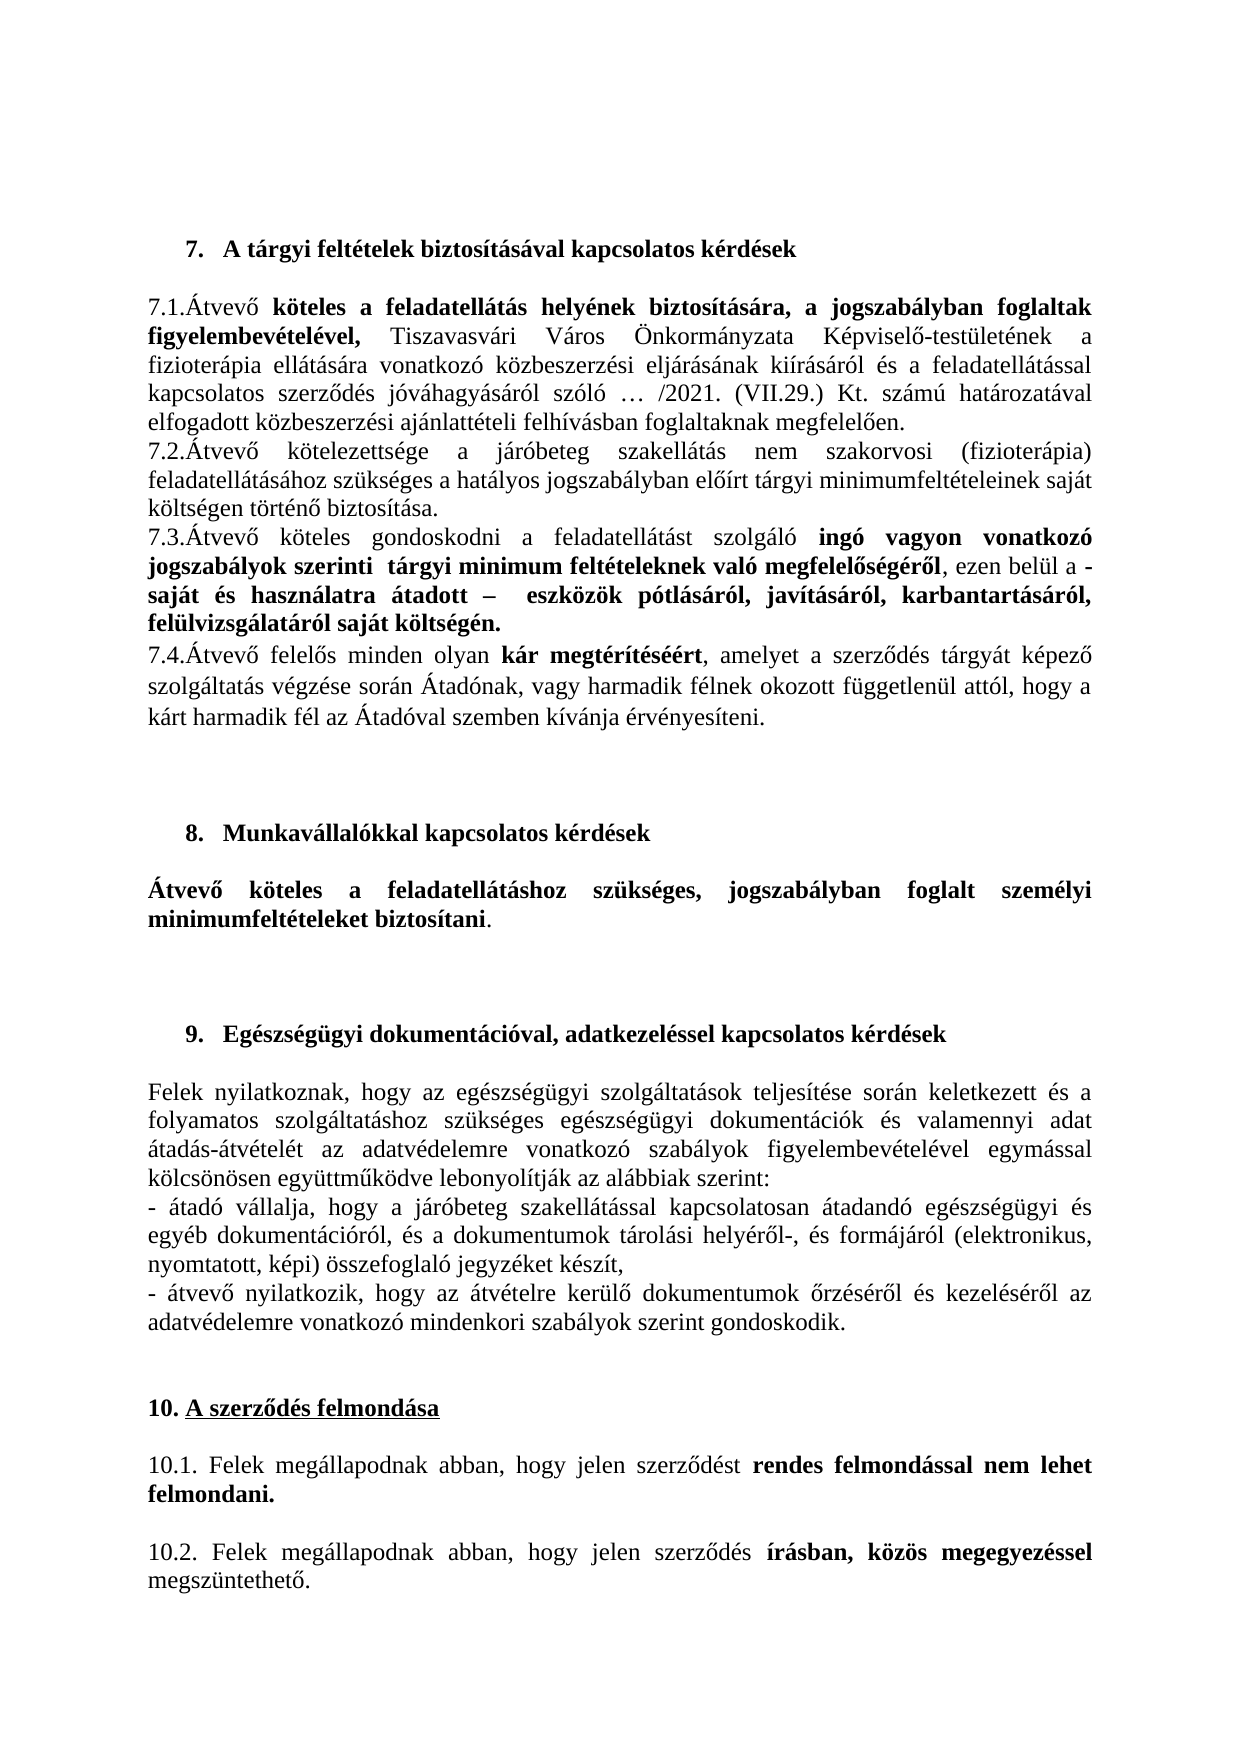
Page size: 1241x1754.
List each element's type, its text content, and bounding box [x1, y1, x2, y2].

text 7.3.Átvevő köteles gondoskodni a feladatellátást szolgáló ingó vagyon vonatkozó jogszabályok szerinti tárgyi minimum feltételeknek való megfelelőségéről, ezen belül a - saját és használatra átadott – eszközök pótlásáról, javításáról, karbantartásáról, felülvizsgálatáról saját költségén. [148, 522, 1093, 637]
text Felek nyilatkoznak, hogy az egészségügyi szolgáltatások teljesítése során keletkezett és a folyamatos szolgáltatáshoz szükséges egészségügyi dokumentációk és valamennyi adat átadás-átvételét az adatvédelemre vonatkozó szabályok figyelembevételével egymással kölcsönösen együttműködve lebonyolítják az alábbiak szerint: [148, 1077, 1093, 1192]
text - átadó vállalja, hogy a járóbeteg szakellátással kapcsolatosan átadandó egészségügyi és egyéb dokumentációról, és a dokumentumok tárolási helyéről-, és formájáról (elektronikus, nyomtatott, képi) összefoglaló jegyzéket készít, [148, 1192, 1093, 1278]
text 10.1. Felek megállapodnak abban, hogy jelen szerződést rendes felmondással nem lehet felmondani. [148, 1451, 1093, 1508]
text 7.1.Átvevő köteles a feladatellátás helyének biztosítására, a jogszabályban foglaltak figyelembevételével, Tiszavasvári Város Önkormányzata Képviselő-testületének a fizioterápia ellátására vonatkozó közbeszerzési eljárásának kiírásáról és a feladatellátással kapcsolatos szerződés jóváhagyásáról szóló … /2021. (VII.29.) Kt. számú határozatával elfogadott közbeszerzési ajánlattételi felhívásban foglaltaknak megfelelően. [148, 292, 1093, 436]
list Munkavállalókkal kapcsolatos kérdések [185, 818, 1093, 846]
list Egészségügyi dokumentációval, adatkezeléssel kapcsolatos kérdések [185, 1019, 1093, 1048]
list A tárgyi feltételek biztosításával kapcsolatos kérdések [185, 234, 1093, 263]
text - átvevő nyilatkozik, hogy az átvételre kerülő dokumentumok őrzéséről és kezeléséről az adatvédelemre vonatkozó mindenkori szabályok szerint gondoskodik. [148, 1278, 1093, 1336]
text 10. A szerződés felmondása [148, 1393, 1093, 1422]
text 7.2.Átvevő kötelezettsége a járóbeteg szakellátás nem szakorvosi (fizioterápia) feladatellátásához szükséges a hatályos jogszabályban előírt tárgyi minimumfeltételeinek saját költségen történő biztosítása. [148, 436, 1093, 522]
text 7.4.Átvevő felelős minden olyan kár megtérítéséért, amelyet a szerződés tárgyát képező szolgáltatás végzése során Átadónak, vagy harmadik félnek okozott függetlenül attól, hogy a kárt harmadik fél az Átadóval szemben kívánja érvényesíteni. [148, 637, 1093, 731]
text 10.2. Felek megállapodnak abban, hogy jelen szerződés írásban, közös megegyezéssel megszüntethető. [148, 1537, 1093, 1594]
text Átvevő köteles a feladatellátáshoz szükséges, jogszabályban foglalt személyi minimumfeltételeket biztosítani. [148, 876, 1093, 933]
